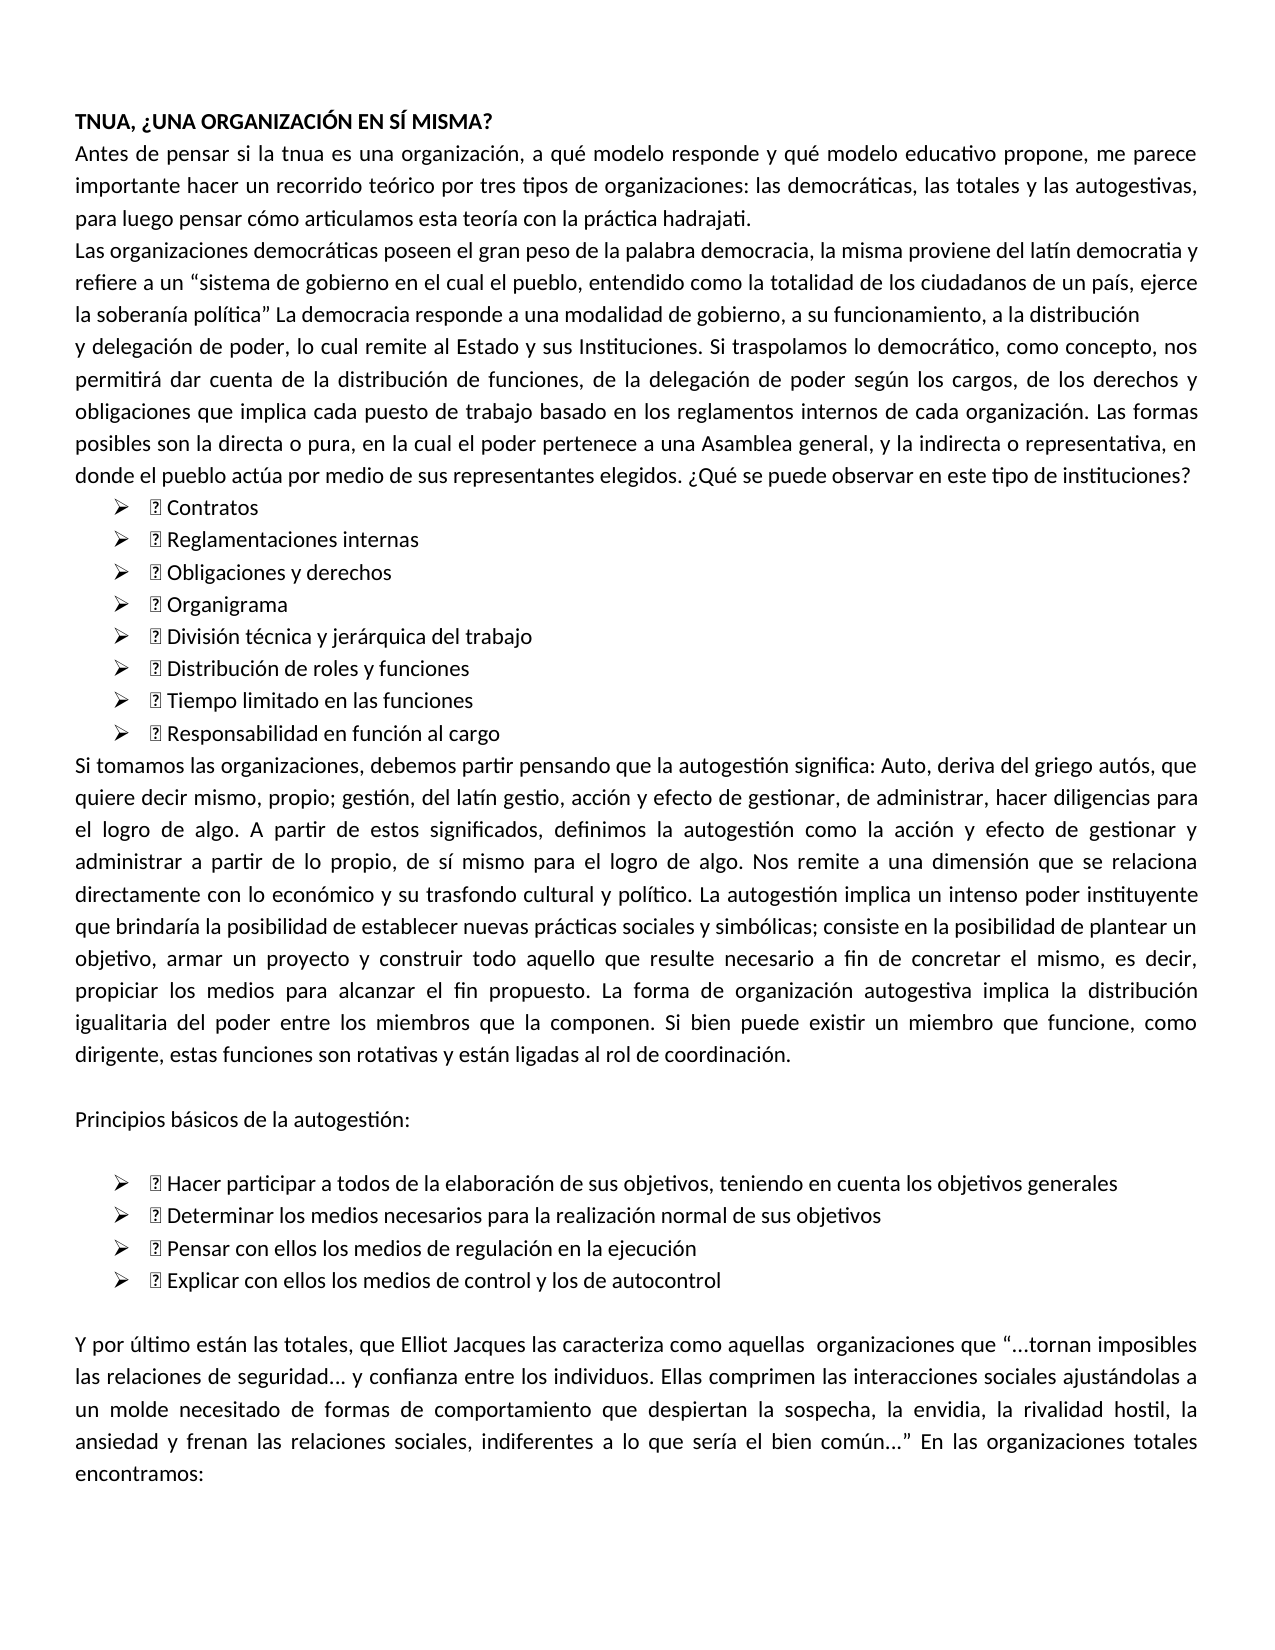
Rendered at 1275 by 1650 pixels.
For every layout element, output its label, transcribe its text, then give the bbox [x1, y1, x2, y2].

text Y por último están las totales, que Elliot Jacques las caracteriza como aquellas organizaciones que “...tornan imposibles las relaciones de seguridad... y confianza entre los individuos. Ellas comprimen las interacciones sociales ajustándolas a un molde necesitado de formas de comportamiento que despiertan la sospecha, la envidia, la rivalidad hostil, la ansiedad y frenan las relaciones sociales, indiferentes a lo que sería el bien común...” En las organizaciones totales encontramos: [75, 1330, 1200, 1487]
text Las organizaciones democráticas poseen el gran peso de la palabra democracia, la misma proviene del latín democratia y refiere a un “sistema de gobierno en el cual el pueblo, entendido como la totalidad de los ciudadanos de un país, ejerce la soberanía política” La democracia responde a una modalidad de gobierno, a su funcionamiento, a la distribución [75, 236, 1200, 328]
list  Pensar con ellos los medios de regulación en la ejecución [112, 1234, 1200, 1262]
list  Tiempo limitado en las funciones [112, 687, 1200, 714]
text Principios básicos de la autogestión: [75, 1105, 1200, 1133]
list  Distribución de roles y funciones [112, 654, 1200, 682]
list  Determinar los medios necesarios para la realización normal de sus objetivos [112, 1202, 1200, 1229]
list  Contratos [112, 493, 1200, 521]
list  Reglamentaciones internas [112, 526, 1200, 554]
text TNUA, ¿UNA ORGANIZACIÓN EN SÍ MISMA? [75, 107, 1200, 135]
list  División técnica y jerárquica del trabajo [112, 622, 1200, 650]
text Si tomamos las organizaciones, debemos partir pensando que la autogestión significa: Auto, deriva del griego autós, que quiere decir mismo, propio; gestión, del latín gestio, acción y efecto de gestionar, de administrar, hacer diligencias para el logro de algo. A partir de estos significados, definimos la autogestión como la acción y efecto de gestionar y administrar a partir de lo propio, de sí mismo para el logro de algo. Nos remite a una dimensión que se relaciona directamente con lo económico y su trasfondo cultural y político. La autogestión implica un intenso poder instituyente que brindaría la posibilidad de establecer nuevas prácticas sociales y simbólicas; consiste en la posibilidad de plantear un objetivo, armar un proyecto y construir todo aquello que resulte necesario a fin de concretar el mismo, es decir, propiciar los medios para alcanzar el fin propuesto. La forma de organización autogestiva implica la distribución igualitaria del poder entre los miembros que la componen. Si bien puede existir un miembro que funcione, como dirigente, estas funciones son rotativas y están ligadas al rol de coordinación. [75, 751, 1200, 1069]
text Antes de pensar si la tnua es una organización, a qué modelo responde y qué modelo educativo propone, me parece importante hacer un recorrido teórico por tres tipos de organizaciones: las democráticas, las totales y las autogestivas, para luego pensar cómo articulamos esta teoría con la práctica hadrajati. [75, 139, 1200, 232]
list  Responsabilidad en función al cargo [112, 719, 1200, 747]
list  Hacer participar a todos de la elaboración de sus objetivos, teniendo en cuenta los objetivos generales [112, 1169, 1200, 1197]
text y delegación de poder, lo cual remite al Estado y sus Instituciones. Si traspolamos lo democrático, como concepto, nos permitirá dar cuenta de la distribución de funciones, de la delegación de poder según los cargos, de los derechos y obligaciones que implica cada puesto de trabajo basado en los reglamentos internos de cada organización. Las formas posibles son la directa o pura, en la cual el poder pertenece a una Asamblea general, y la indirecta o representativa, en donde el pueblo actúa por medio de sus representantes elegidos. ¿Qué se puede observar en este tipo de instituciones? [75, 332, 1200, 489]
list  Explicar con ellos los medios de control y los de autocontrol [112, 1266, 1200, 1294]
list  Obligaciones y derechos [112, 558, 1200, 586]
list  Organigrama [112, 590, 1200, 618]
